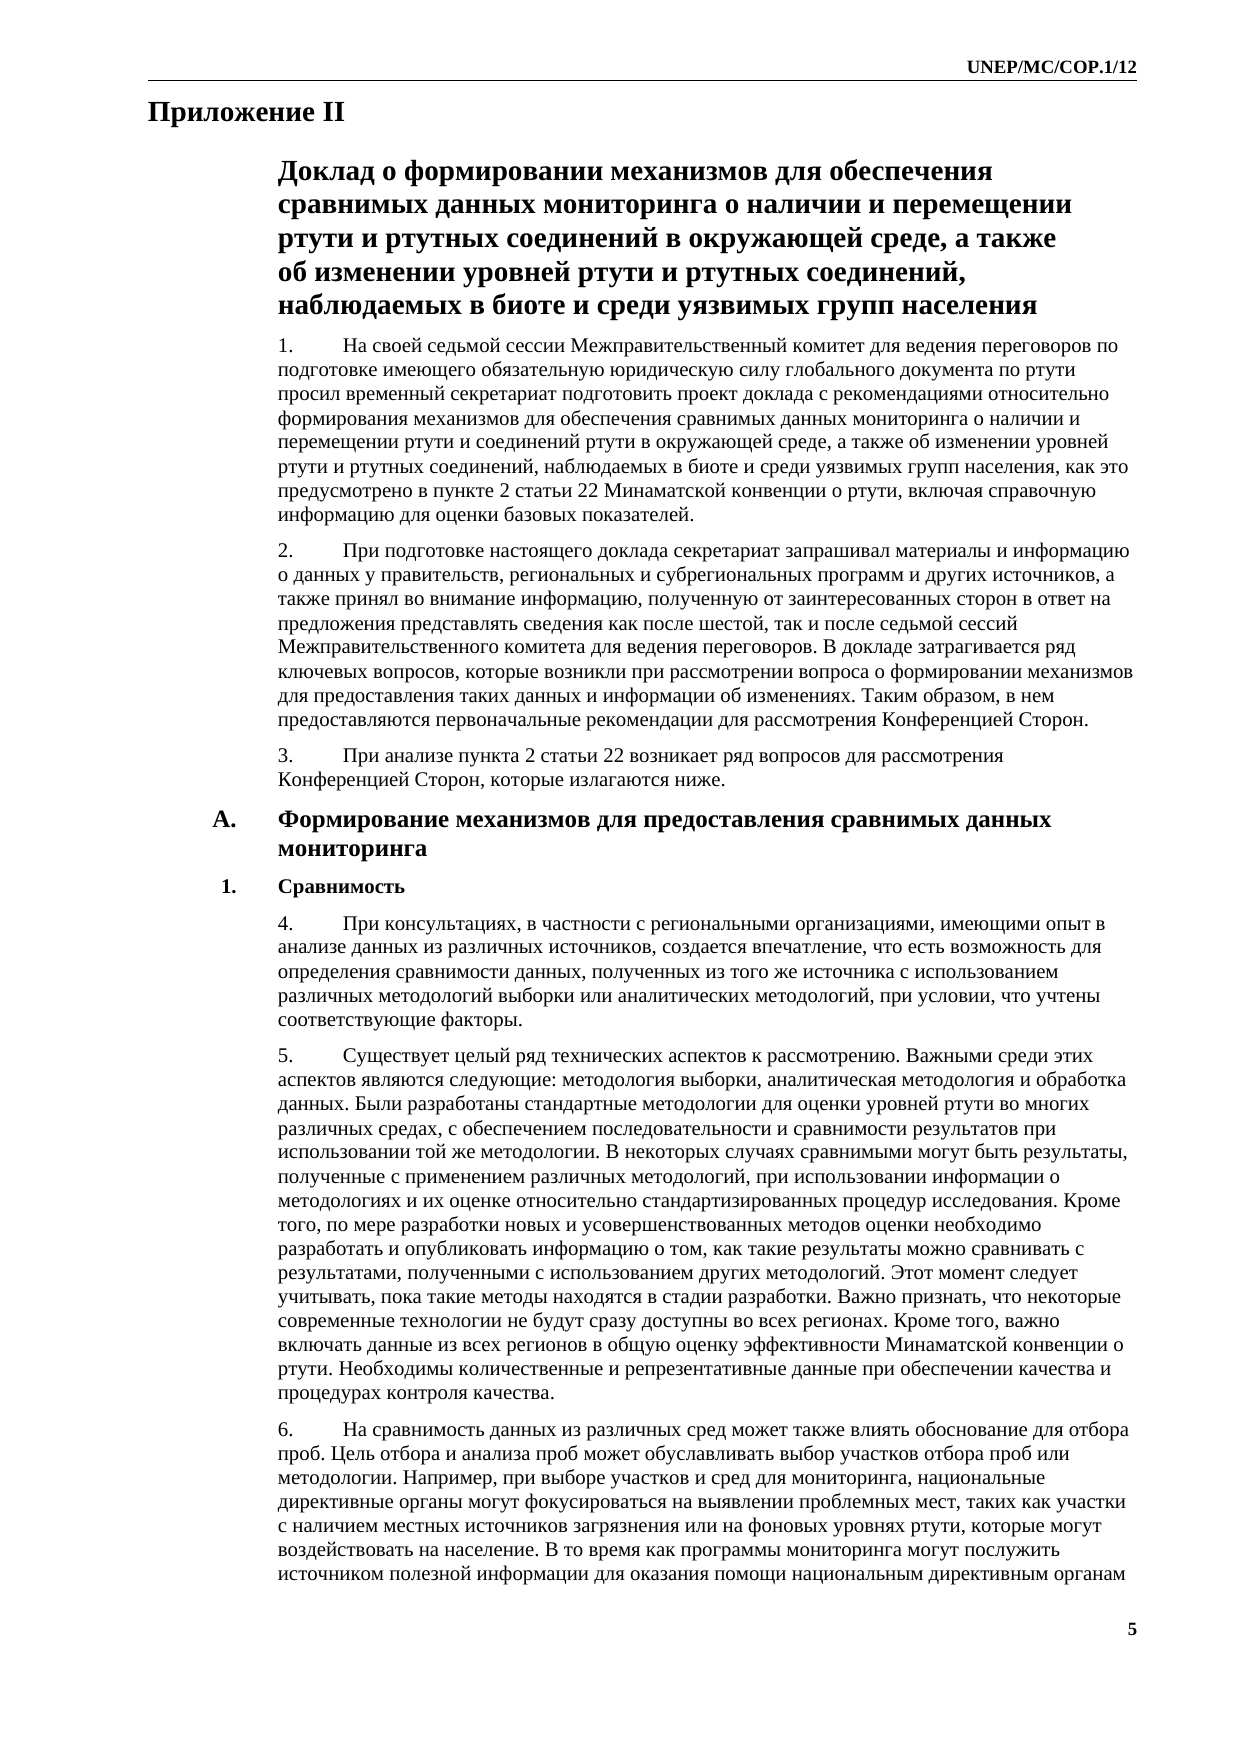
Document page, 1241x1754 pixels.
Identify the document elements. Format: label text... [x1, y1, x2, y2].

text 4. При консультациях, в частности с региональными организациями, имеющими опыт в анализе данных из различных источников, создается впечатление, что есть возможность для определения сравнимости данных, полученных из того же источника с использованием различных методологий выборки или аналитических методологий, при условии, что учтены соответствующие факторы. [278, 910, 1137, 1031]
text A. Формирование механизмов для предоставления сравнимых данных мониторинга [148, 804, 1107, 861]
text 1. Сравнимость [148, 874, 1107, 898]
text Приложение II [148, 94, 1137, 128]
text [278, 1417, 1137, 1585]
text 2. При подготовке настоящего доклада секретариат запрашивал материалы и информацию о данных у правительств, региональных и субрегиональных программ и других источников, а также принял во внимание информацию, полученную от заинтересованных сторон в ответ на предложения представлять сведения как после шестой, так и после седьмой сессий Межправительственного комитета для ведения переговоров. В докладе затрагивается ряд ключевых вопросов, которые возникли при рассмотрении вопроса о формировании механизмов для предоставления таких данных и информации об изменениях. Таким образом, в нем предоставляются первоначальные рекомендации для рассмотрения Конференцией Сторон. [278, 538, 1137, 731]
text 5. Существует целый ряд технических аспектов к рассмотрению. Важными среди этих аспектов являются следующие: методология выборки, аналитическая методология и обработка данных. Были разработаны стандартные методологии для оценки уровней ртути во многих различных средах, с обеспечением последовательности и сравнимости результатов при использовании той же методологии. В некоторых случаях сравнимыми могут быть результаты, полученные с применением различных методологий, при использовании информации о методологиях и их оценке относительно стандартизированных процедур исследования. Кроме того, по мере разработки новых и усовершенствованных методов оценки необходимо разработать и опубликовать информацию о том, как такие результаты можно сравнивать с результатами, полученными с использованием других методологий. Этот момент следует учитывать, пока такие методы находятся в стадии разработки. Важно признать, что некоторые современные технологии не будут сразу доступны во всех регионах. Кроме того, важно включать данные из всех регионов в общую оценку эффективности Минаматской конвенции о ртути. Необходимы количественные и репрезентативные данные при обеспечении качества и процедурах контроля качества. [278, 1043, 1137, 1404]
text 3. При анализе пункта 2 статьи 22 возникает ряд вопросов для рассмотрения Конференцией Сторон, которые излагаются ниже. [278, 743, 1137, 791]
text Доклад о формировании механизмов для обеспечения сравнимых данных мониторинга о наличии и перемещении ртути и ртутных соединений в окружающей среде, а также об изменении уровней ртути и ртутных соединений, наблюдаемых в биоте и среди уязвимых групп населения [278, 153, 1078, 321]
text 1. На своей седьмой сессии Межправительственный комитет для ведения переговоров по подготовке имеющего обязательную юридическую силу глобального документа по ртути просил временный секретариат подготовить проект доклада с рекомендациями относительно формирования механизмов для обеспечения сравнимых данных мониторинга о наличии и перемещении ртути и соединений ртути в окружающей среде, а также об изменении уровней ртути и ртутных соединений, наблюдаемых в биоте и среди уязвимых групп населения, как это предусмотрено в пункте 2 статьи 22 Минаматской конвенции о ртути, включая справочную информацию для оценки базовых показателей. [278, 333, 1137, 526]
